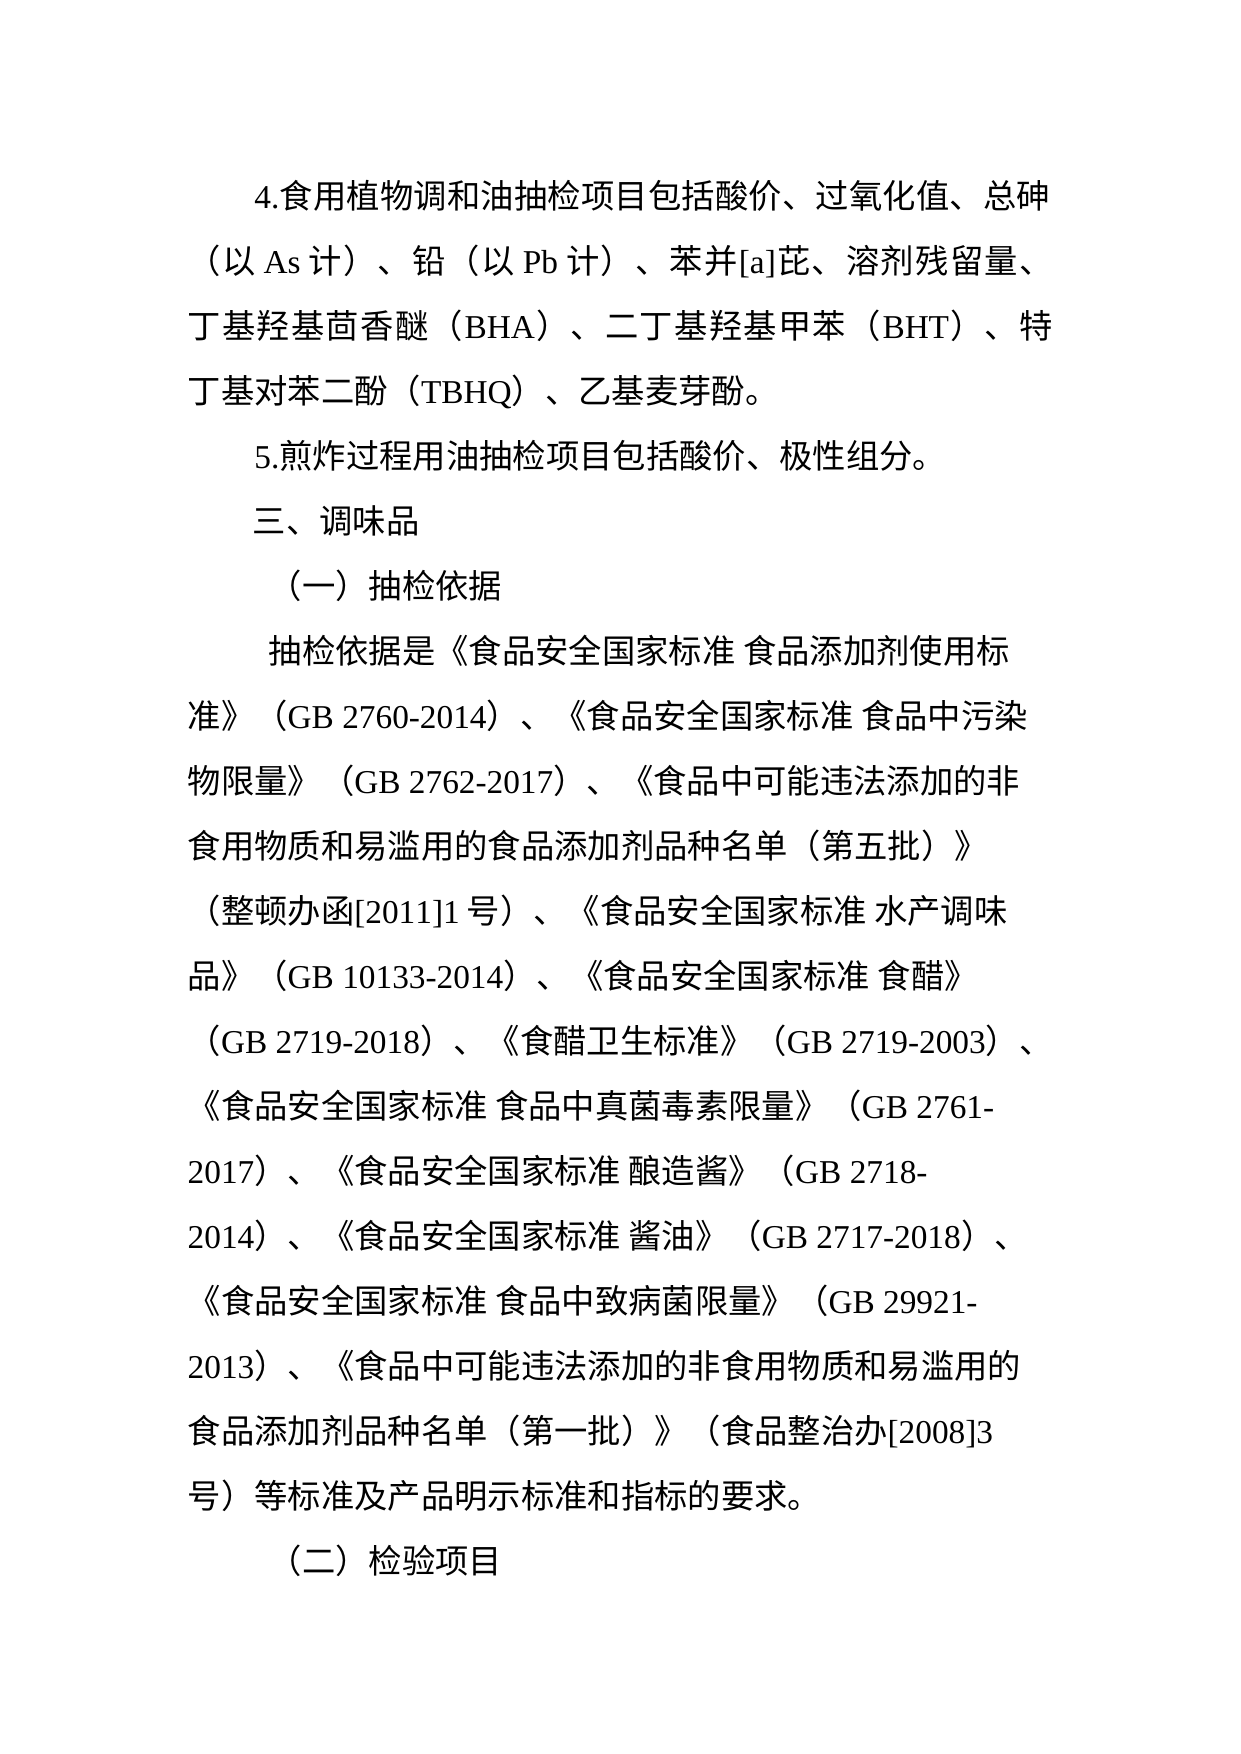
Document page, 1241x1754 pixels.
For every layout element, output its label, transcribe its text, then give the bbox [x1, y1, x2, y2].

list 三、调味品 [187, 487, 1053, 552]
text 4.食用植物调和油抽检项目包括酸价、过氧化值、总砷（以As计）、铅（以Pb计）、苯并[a]芘、溶剂残留量、丁基羟基茴香醚（BHA）、二丁基羟基甲苯（BHT）、特丁基对苯二酚（TBHQ）、乙基麦芽酚。 [187, 162, 1053, 422]
text （二）检验项目 [187, 1527, 1053, 1592]
text 5.煎炸过程用油抽检项目包括酸价、极性组分。 [187, 422, 1053, 487]
text （一）抽检依据 [187, 552, 1053, 617]
text 抽检依据是《食品安全国家标准 食品添加剂使用标准》（GB 2760-2014）、《食品安全国家标准 食品中污染物限量》（GB 2762-2017）、《食品中可能违法添加的非食用物质和易滥用的食品添加剂品种名单（第五批）》（整顿办函[2011]1号）、《食品安全国家标准 水产调味品》（GB 10133-2014）、《食品安全国家标准 食醋》（GB 2719-2018）、《食醋卫生标准》（GB 2719-2003）、《食品安全国家标准 食品中真菌毒素限量》（GB 2761-2017）、《食品安全国家标准 酿造酱》（GB 2718-2014）、《食品安全国家标准 酱油》（GB 2717-2018）、《食品安全国家标准 食品中致病菌限量》（GB 29921-2013）、《食品中可能违法添加的非食用物质和易滥用的食品添加剂品种名单（第一批）》（食品整治办[2008]3号）等标准及产品明示标准和指标的要求。 [187, 617, 1053, 1527]
